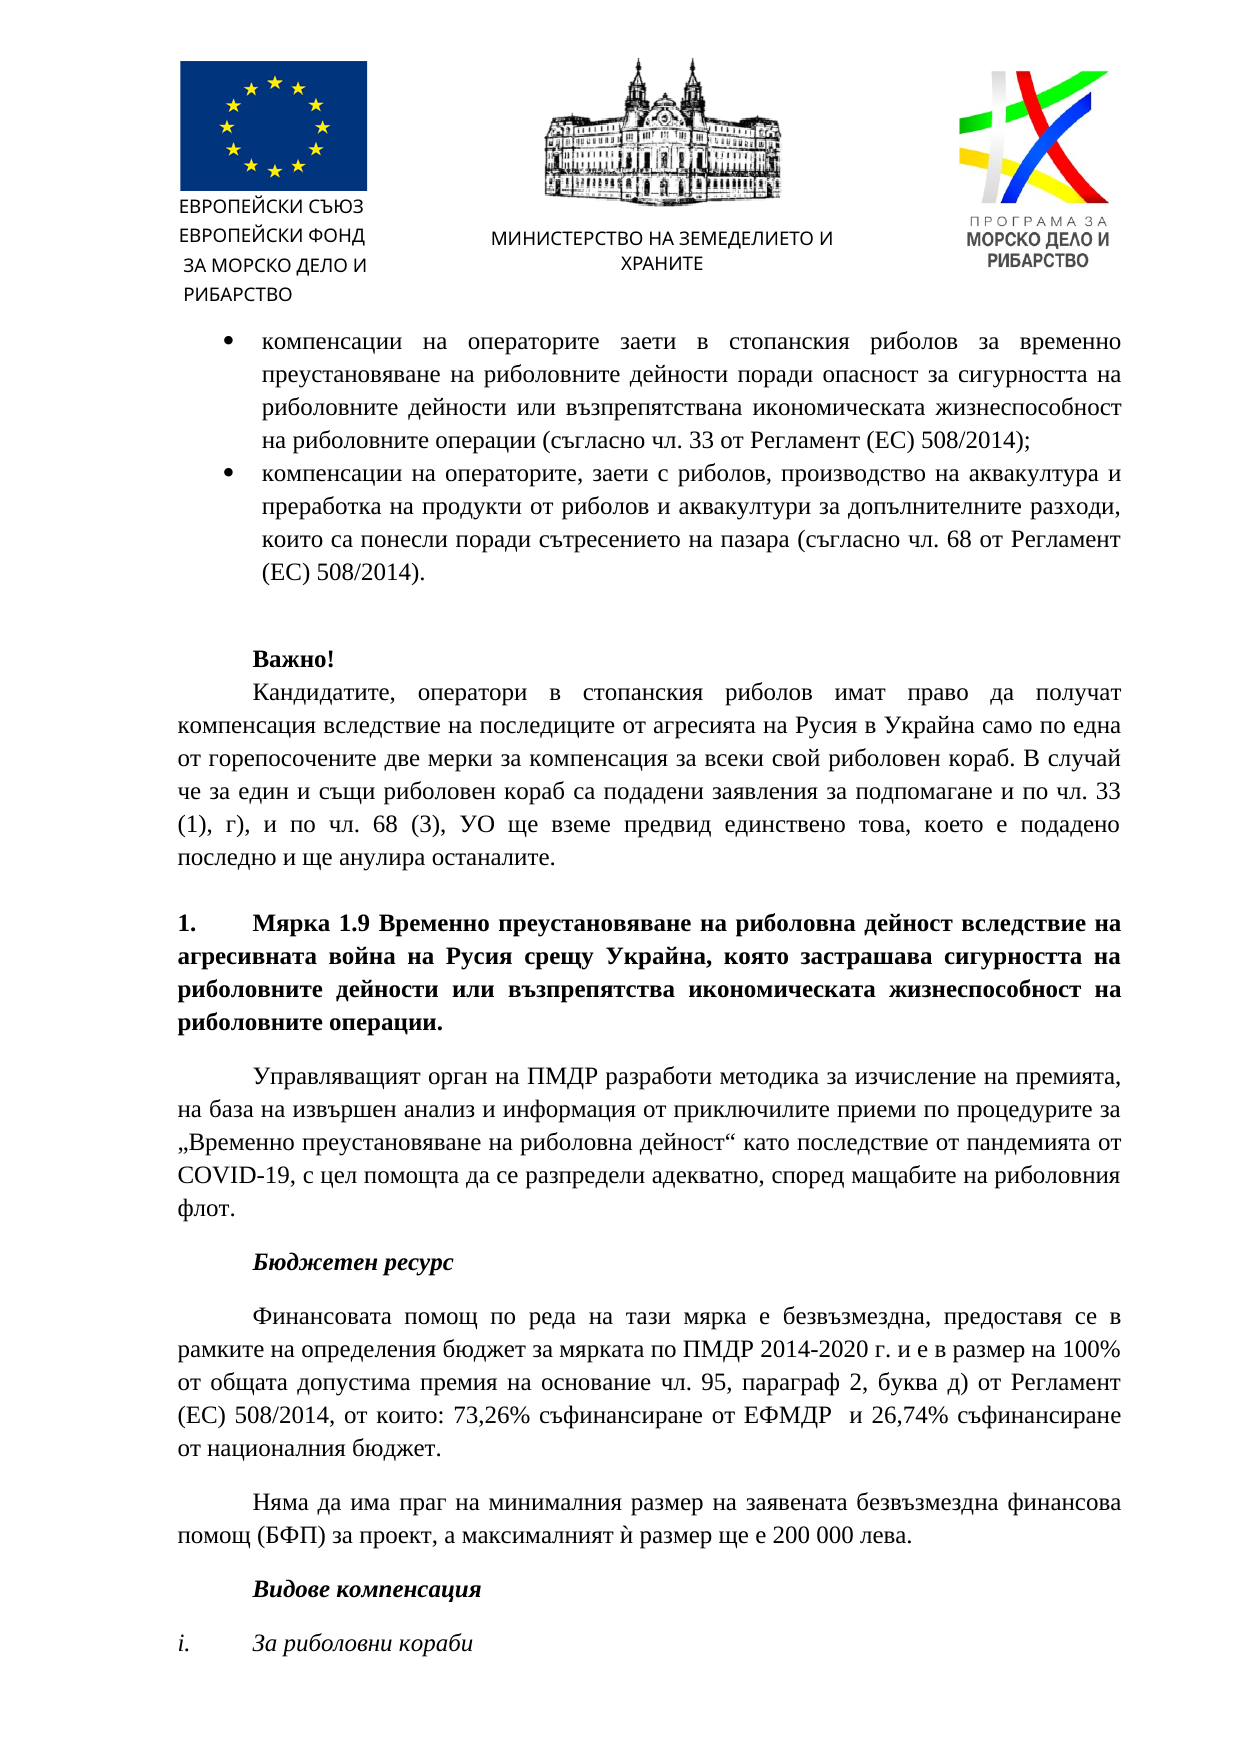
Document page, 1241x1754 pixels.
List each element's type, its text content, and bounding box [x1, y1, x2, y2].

text i. За риболовни кораби [177, 1628, 1122, 1656]
text Важно! [177, 644, 1122, 673]
text Бюджетен ресурс [177, 1247, 1122, 1276]
text Няма да има праг на минималния размер на заявената безвъзмездна финансова помощ (БФП) за проект, а максималният ѝ размер ще е 200 000 лева. [177, 1487, 1122, 1549]
text Управляващият орган на ПМДР разработи методика за изчисление на премията, на база на извършен анализ и информация от приключилите приеми по процедурите за „Временно преустановяване на риболовна дейност“ като последствие от пандемията от COVID-19, с цел помощта да се разпредели адекватно, според мащабите на риболовния флот. [177, 1061, 1122, 1222]
text Финансовата помощ по реда на тази мярка е безвъзмездна, предоставя се в рамките на определения бюджет за мярката по ПМДР 2014-2020 г. и е в размер на 100% от общата допустима премия на основание чл. 95, параграф 2, буква д) от Регламент (ЕС) 508/2014, от които: 73,26% съфинансиране от ЕФМДР и 26,74% съфинансиране от националния бюджет. [177, 1301, 1122, 1462]
text Видове компенсация [177, 1574, 1122, 1602]
list компенсации на операторите заети в стопанския риболов за временно преустановяване на риболовните дейности поради опасност за сигурността на риболовните дейности или възпрепятствана икономическата жизнеспособност на риболовните операции (съгласно чл. 33 от Регламент (ЕС) 508/2014); [224, 326, 1122, 454]
list Мярка 1.9 Временно преустановяване на риболовна дейност вследствие на агресивната война на Русия срещу Украйна, която застрашава сигурността на риболовните дейности или възпрепятства икономическата жизнеспособност на риболовните операции. [177, 908, 1122, 1036]
picture [906, 36, 1157, 293]
list компенсации на операторите, заети с риболов, производство на аквакултура и преработка на продукти от риболов и аквакултури за допълнителните разходи, които са понесли поради сътресението на пазара (съгласно чл. 68 от Регламент (ЕС) 508/2014). [224, 458, 1122, 586]
text Кандидатите, оператори в стопанския риболов имат право да получат компенсация вследствие на последиците от агресията на Русия в Украйна само по една от горепосочените две мерки за компенсация за всеки свой риболовен кораб. В случай че за един и същи риболовен кораб са подадени заявления за подпомагане и по чл. 33 (1), г), и по чл. 68 (3), УО ще вземе предвид единствено това, което е подадено последно и ще анулира останалите. [177, 677, 1122, 871]
picture [538, 54, 793, 211]
